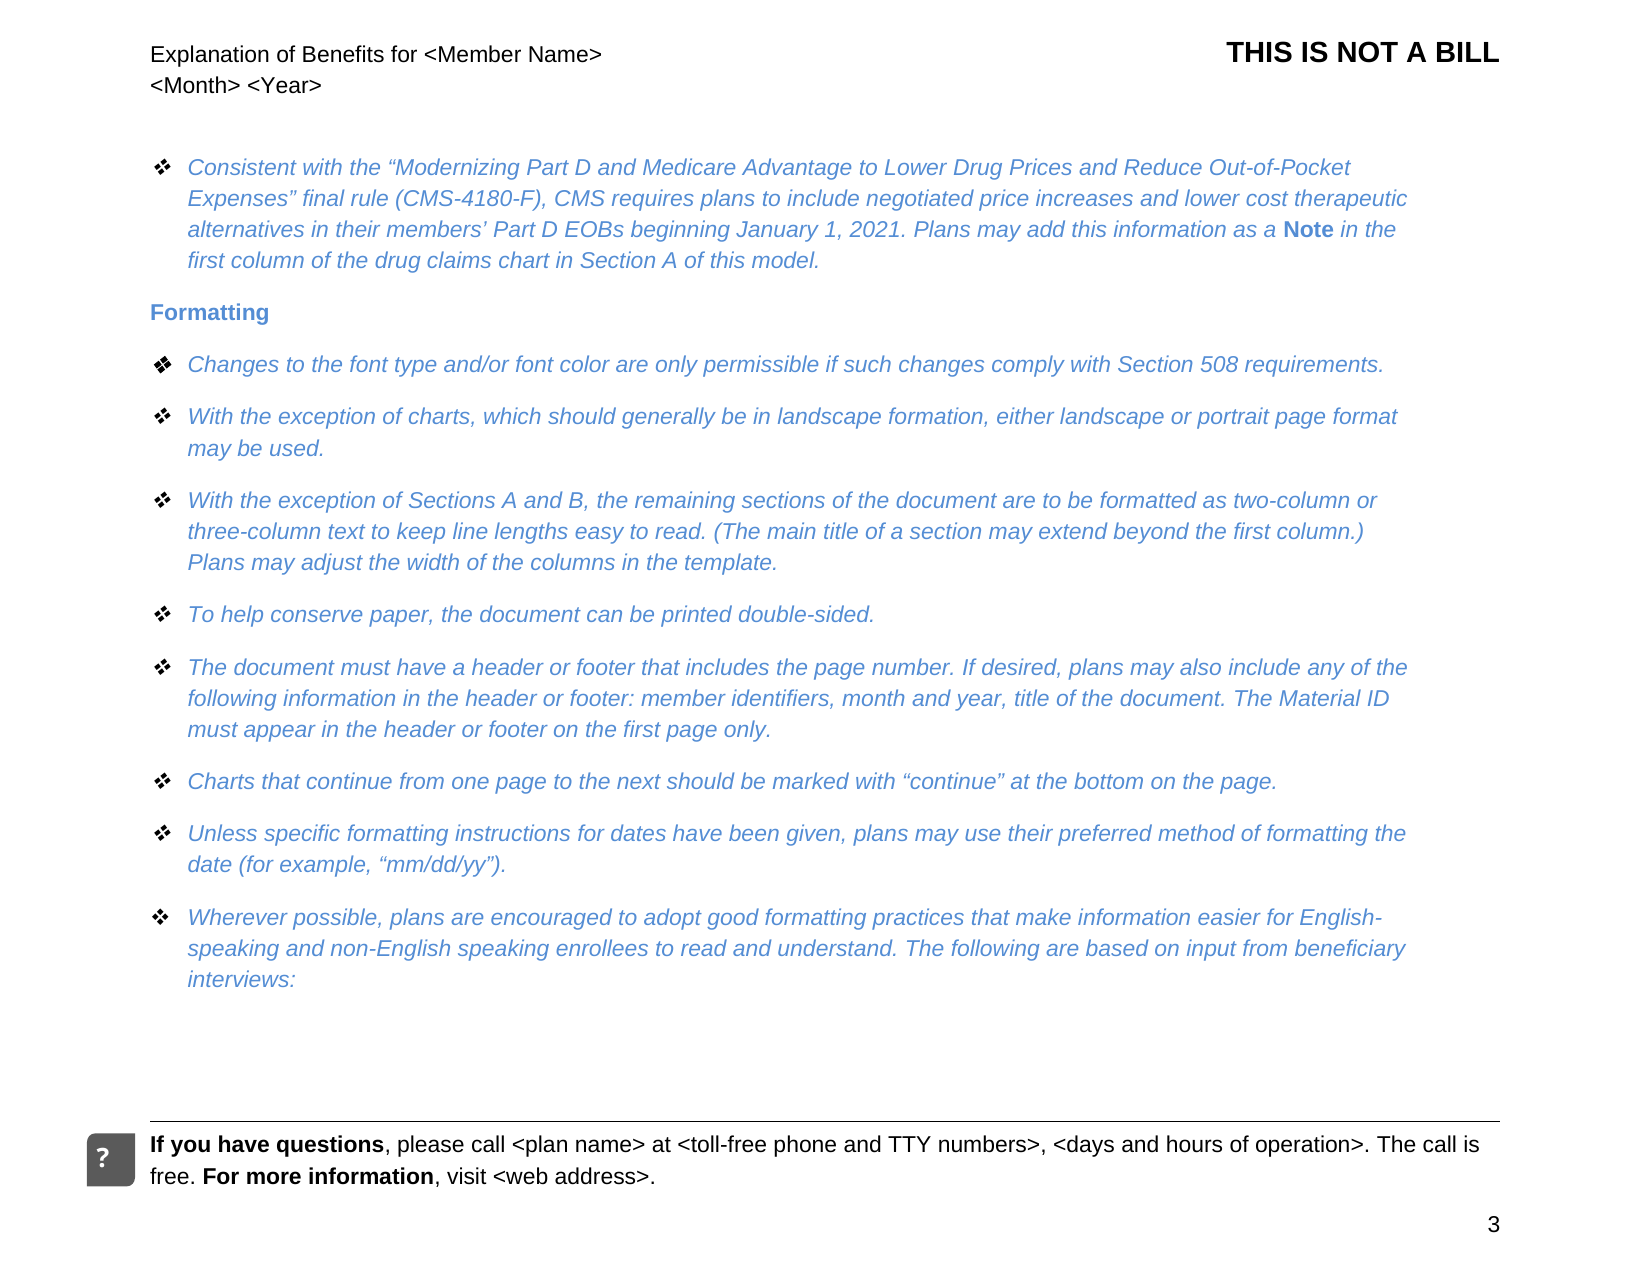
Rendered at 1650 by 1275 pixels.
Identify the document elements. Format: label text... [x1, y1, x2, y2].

subtitle Formatting [150, 296, 1500, 327]
list Consistent with the “Modernizing Part D and Medicare Advantage to Lower Drug Prices and Reduce Out-of-Pocket Expenses” final rule (CMS-4180-F), CMS requires plans to include negotiated price increases and lower cost therapeutic alternatives in their members’ Part D EOBs beginning January 1, 2021. Plans may add this information as a Note in the first column of the drug claims chart in Section A of this model. [150, 150, 1425, 275]
list Changes to the font type and/or font color are only permissible if such changes comply with Section 508 requirements. [150, 348, 1425, 379]
list To help conserve paper, the document can be printed double-sided. [150, 598, 1425, 629]
list With the exception of Sections A and B, the remaining sections of the document are to be formatted as two-column or three-column text to keep line lengths easy to read. (The main title of a section may extend beyond the first column.) Plans may adjust the width of the columns in the template. [150, 483, 1425, 577]
list Charts that continue from one page to the next should be marked with “continue” at the bottom on the page. [150, 764, 1425, 796]
list Unless specific formatting instructions for dates have been given, plans may use their preferred method of formatting the date (for example, “mm/dd/yy”). [150, 817, 1425, 879]
list The document must have a header or footer that includes the page number. If desired, plans may also include any of the following information in the header or footer: member identifiers, month and year, title of the document. The Material ID must appear in the header or footer on the first page only. [150, 650, 1425, 744]
list With the exception of charts, which should generally be in landscape formation, either landscape or portrait page format may be used. [150, 400, 1425, 462]
list Wherever possible, plans are encouraged to adopt good formatting practices that make information easier for English-speaking and non-English speaking enrollees to read and understand. The following are based on input from beneficiary interviews: [150, 900, 1425, 994]
